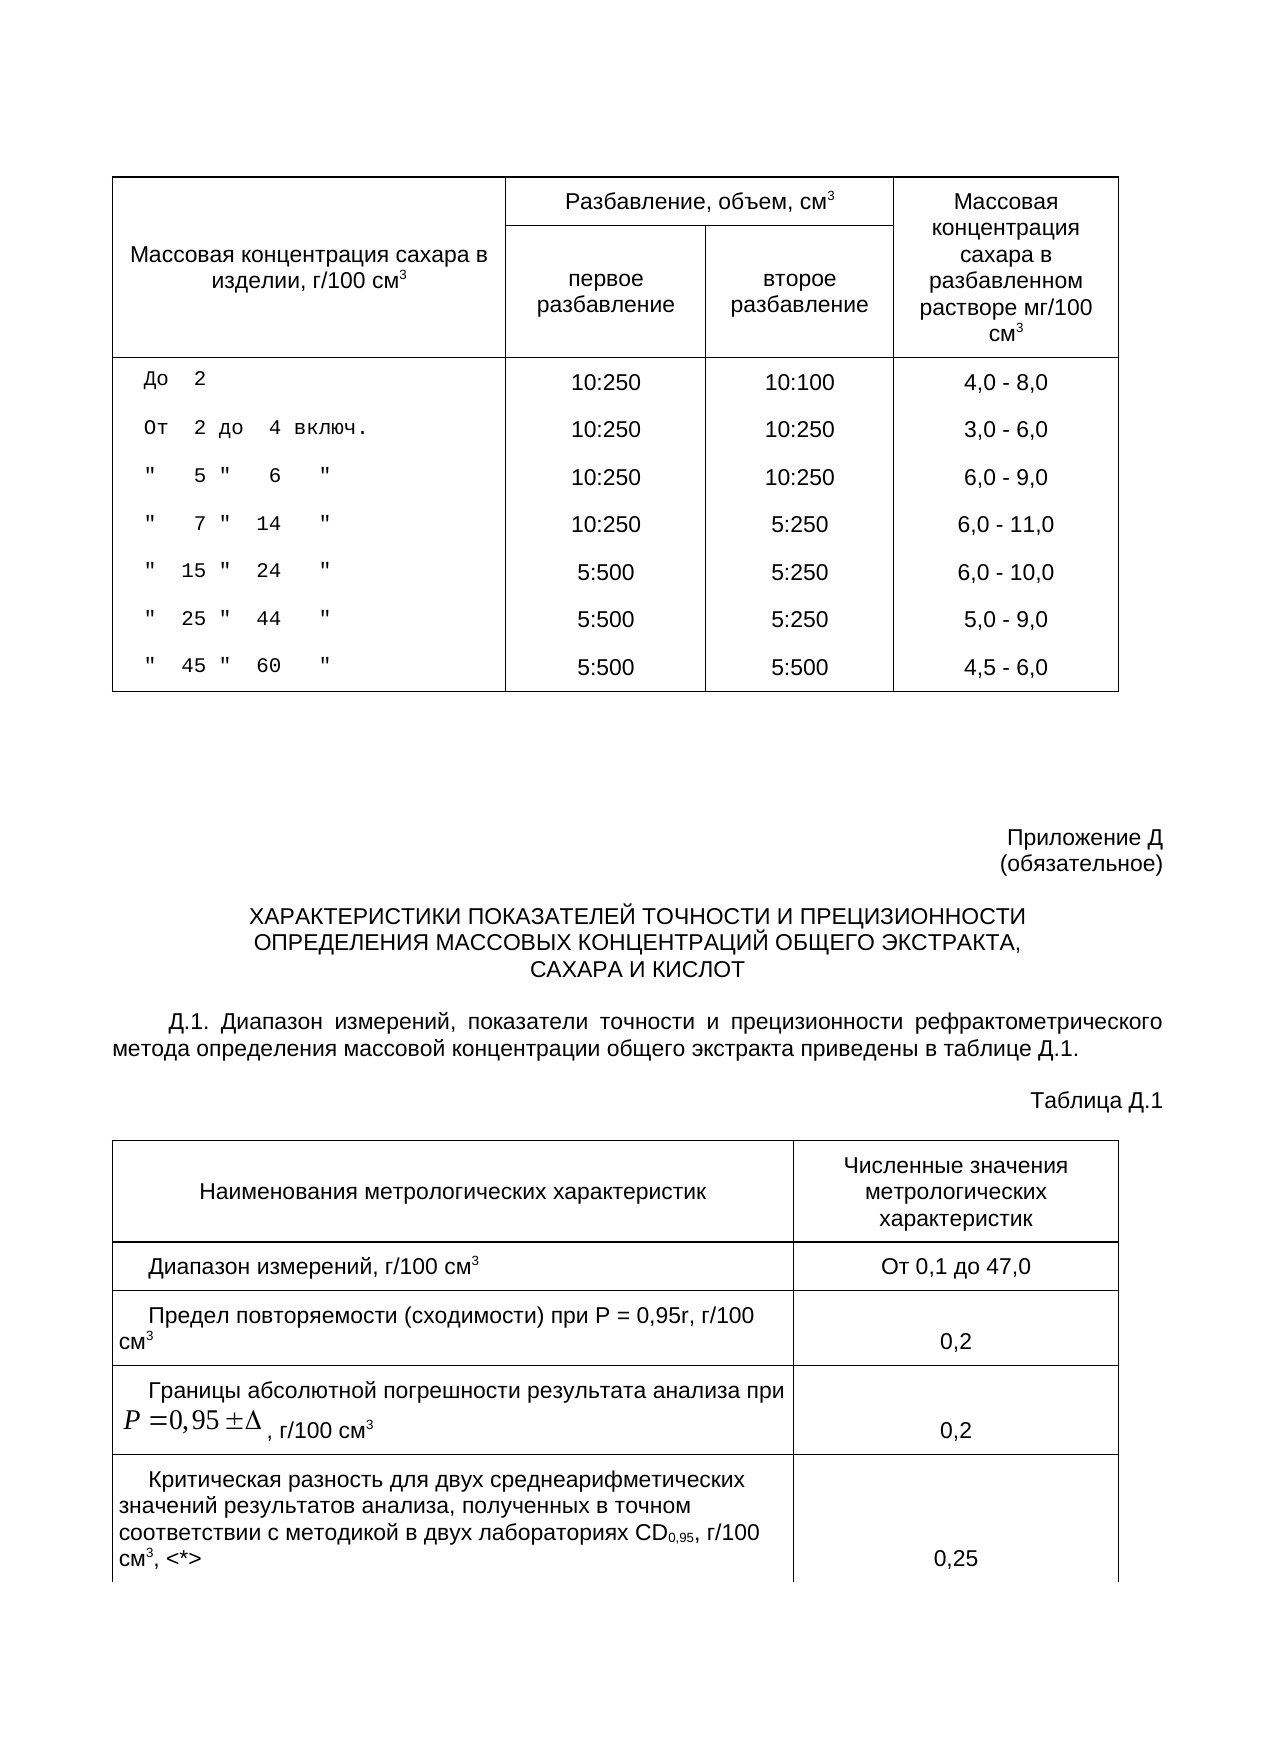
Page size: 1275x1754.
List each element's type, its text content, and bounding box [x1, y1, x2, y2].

text ХАРАКТЕРИСТИКИ ПОКАЗАТЕЛЕЙ ТОЧНОСТИ И ПРЕЦИЗИОННОСТИ [112, 903, 1163, 929]
text Таблица Д.1 [112, 1087, 1163, 1114]
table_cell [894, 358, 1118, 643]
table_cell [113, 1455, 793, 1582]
text Приложение Д [112, 824, 1163, 850]
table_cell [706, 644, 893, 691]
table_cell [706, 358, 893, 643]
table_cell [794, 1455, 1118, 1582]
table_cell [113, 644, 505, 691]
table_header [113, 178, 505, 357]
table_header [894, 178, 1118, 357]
text ОПРЕДЕЛЕНИЯ МАССОВЫХ КОНЦЕНТРАЦИЙ ОБЩЕГО ЭКСТРАКТА, [112, 929, 1163, 956]
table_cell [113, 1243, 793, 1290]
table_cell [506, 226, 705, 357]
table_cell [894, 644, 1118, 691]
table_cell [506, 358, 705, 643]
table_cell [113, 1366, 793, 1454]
text САХАРА И КИСЛОТ [112, 956, 1163, 982]
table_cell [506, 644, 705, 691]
text Д.1. Диапазон измерений, показатели точности и прецизионности рефрактометрического метода определения массовой концентрации общего экстракта приведены в таблице Д.1. [112, 1008, 1163, 1061]
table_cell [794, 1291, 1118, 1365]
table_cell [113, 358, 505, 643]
text (обязательное) [112, 850, 1163, 877]
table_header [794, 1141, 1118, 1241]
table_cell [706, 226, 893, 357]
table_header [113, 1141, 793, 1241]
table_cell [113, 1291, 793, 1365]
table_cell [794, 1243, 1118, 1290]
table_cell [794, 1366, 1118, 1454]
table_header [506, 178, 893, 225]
